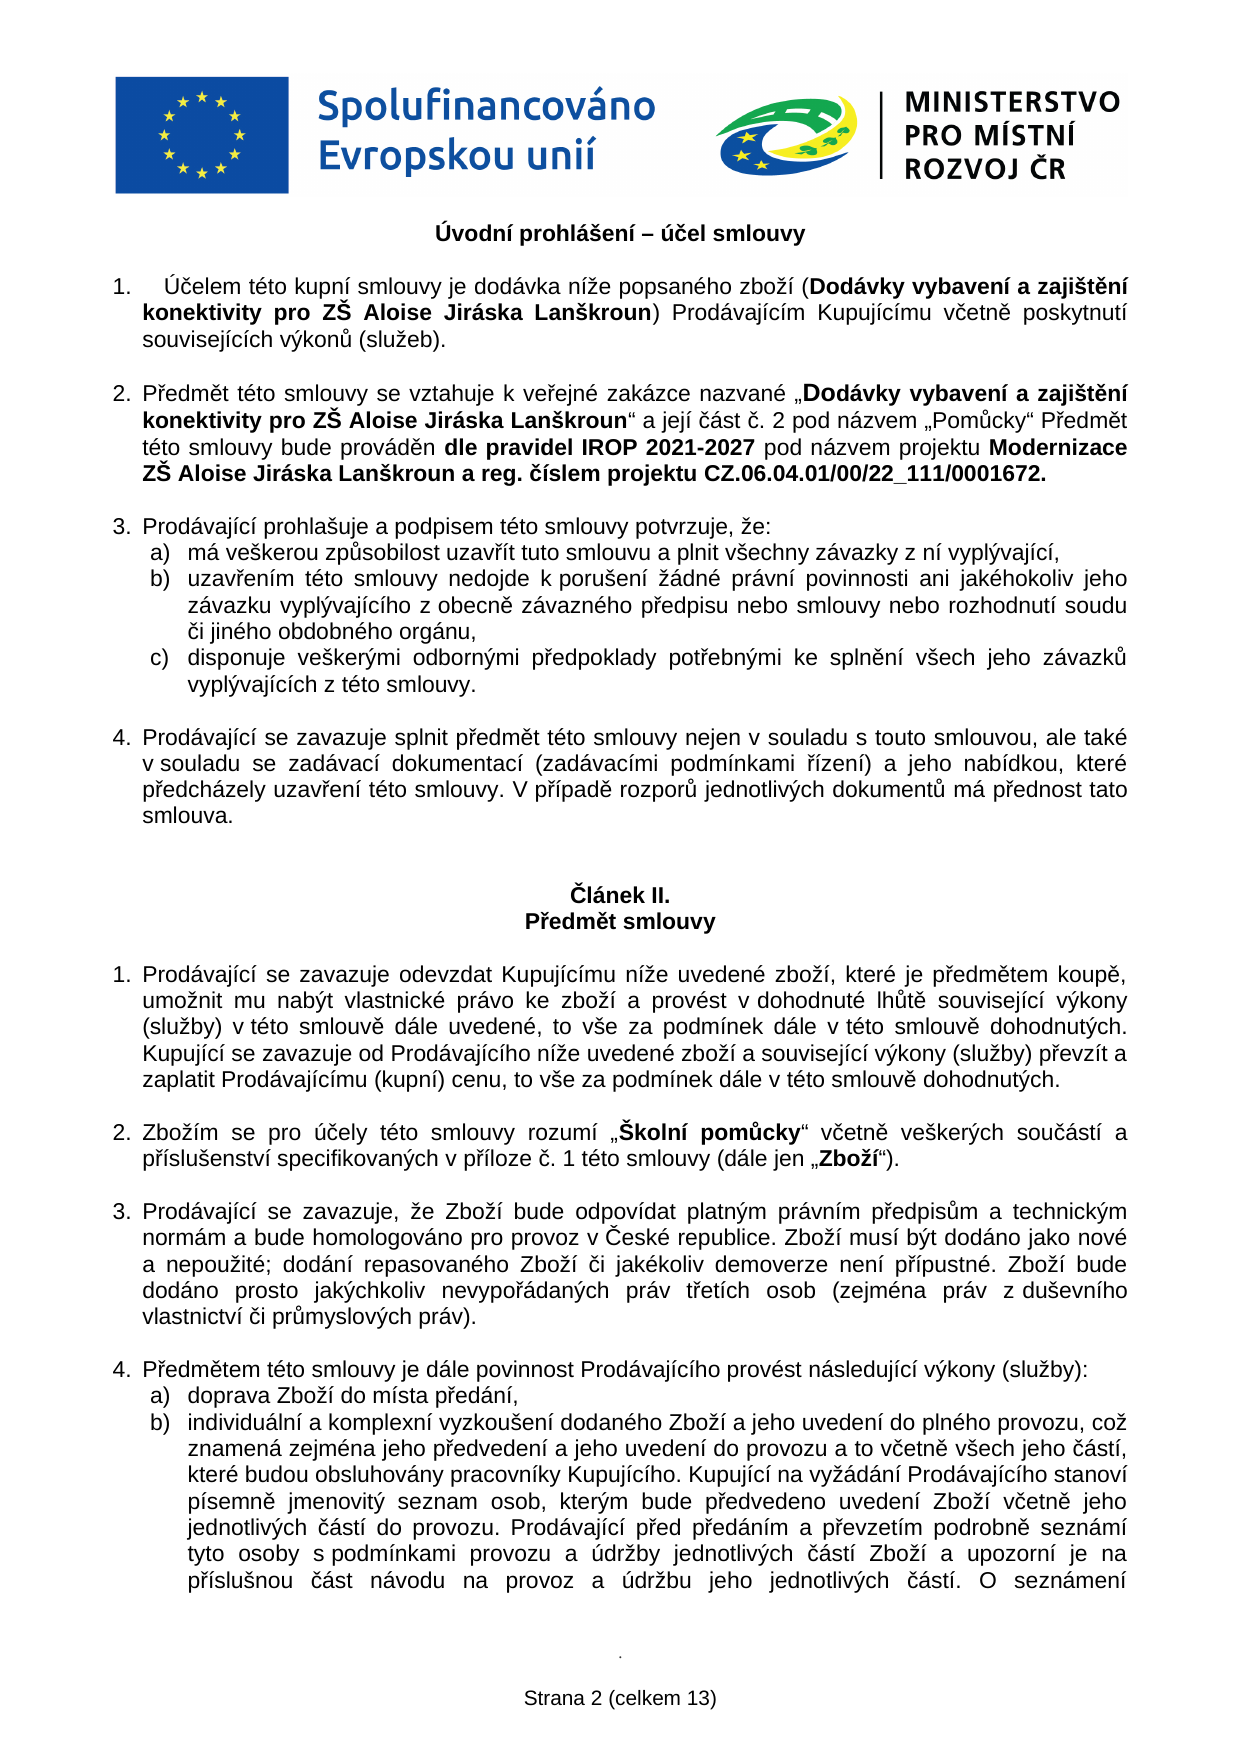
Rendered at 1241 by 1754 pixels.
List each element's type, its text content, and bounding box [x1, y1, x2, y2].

subtitle Předmět smlouvy [112, 908, 1128, 934]
subtitle Prodávající prohlašuje a podpisem této smlouvy potvrzuje, že: [112, 513, 1128, 539]
subtitle Prodávající se zavazuje odevzdat Kupujícímu níže uvedené zboží, které je předmětem koupě, umožnit mu nabýt vlastnické právo ke zboží a provést v dohodnuté lhůtě související výkony (služby) v této smlouvě dále uvedené, to vše za podmínek dále v této smlouvě dohodnutých. Kupující se zavazuje od Prodávajícího níže uvedené zboží a související výkony (služby) převzít a zaplatit Prodávajícímu (kupní) cenu, to vše za podmínek dále v této smlouvě dohodnutých. [112, 961, 1128, 1092]
subtitle Článek II. [112, 882, 1128, 908]
subtitle Předmět této smlouvy se vztahuje k veřejné zakázce nazvané „Dodávky vybavení a zajištění konektivity pro ZŠ Aloise Jiráska Lanškroun“ a její část č. 2 pod názvem „Pomůcky“ Předmět této smlouvy bude prováděn dle pravidel IROP 2021-2027 pod názvem projektu Modernizace ZŠ Aloise Jiráska Lanškroun a reg. číslem projektu CZ.06.04.01/00/22_111/0001672. [112, 378, 1128, 486]
subtitle Zbožím se pro účely této smlouvy rozumí „Školní pomůcky“ včetně veškerých součástí a příslušenství specifikovaných v příloze č. 1 této smlouvy (dále jen „Zboží“). [112, 1119, 1128, 1171]
subtitle Účelem této kupní smlouvy je dodávka níže popsaného zboží (Dodávky vybavení a zajištění konektivity pro ZŠ Aloise Jiráska Lanškroun) Prodávajícím Kupujícímu včetně poskytnutí souvisejících výkonů (služeb). [112, 273, 1128, 352]
subtitle Předmětem této smlouvy je dále povinnost Prodávajícího provést následující výkony (služby): [112, 1356, 1128, 1382]
subtitle Prodávající se zavazuje splnit předmět této smlouvy nejen v souladu s touto smlouvou, ale také v souladu se zadávací dokumentací (zadávacími podmínkami řízení) a jeho nabídkou, které předcházely uzavření této smlouvy. V případě rozporů jednotlivých dokumentů má přednost tato smlouva. [112, 723, 1128, 829]
subtitle Úvodní prohlášení – účel smlouvy [112, 220, 1128, 247]
subtitle Prodávající se zavazuje, že Zboží bude odpovídat platným právním předpisům a technickým normám a bude homologováno pro provoz v České republice. Zboží musí být dodáno jako nové a nepoužité; dodání repasovaného Zboží či jakékoliv demoverze není přípustné. Zboží bude dodáno prosto jakýchkoliv nevypořádaných práv třetích osob (zejména práv z duševního vlastnictví či průmyslových práv). [112, 1198, 1128, 1329]
subtitle uzavřením této smlouvy nedojde k porušení žádné právní povinnosti ani jakéhokoliv jeho závazku vyplývajícího z obecně závazného předpisu nebo smlouvy nebo rozhodnutí soudu či jiného obdobného orgánu, [150, 565, 1128, 644]
subtitle doprava Zboží do místa předání, [150, 1382, 1128, 1409]
subtitle disponuje veškerými odbornými předpoklady potřebnými ke splnění všech jeho závazků vyplývajících z této smlouvy. [150, 644, 1128, 697]
picture [112, 73, 1128, 197]
subtitle má veškerou způsobilost uzavřít tuto smlouvu a plnit všechny závazky z ní vyplývající, [150, 539, 1128, 565]
